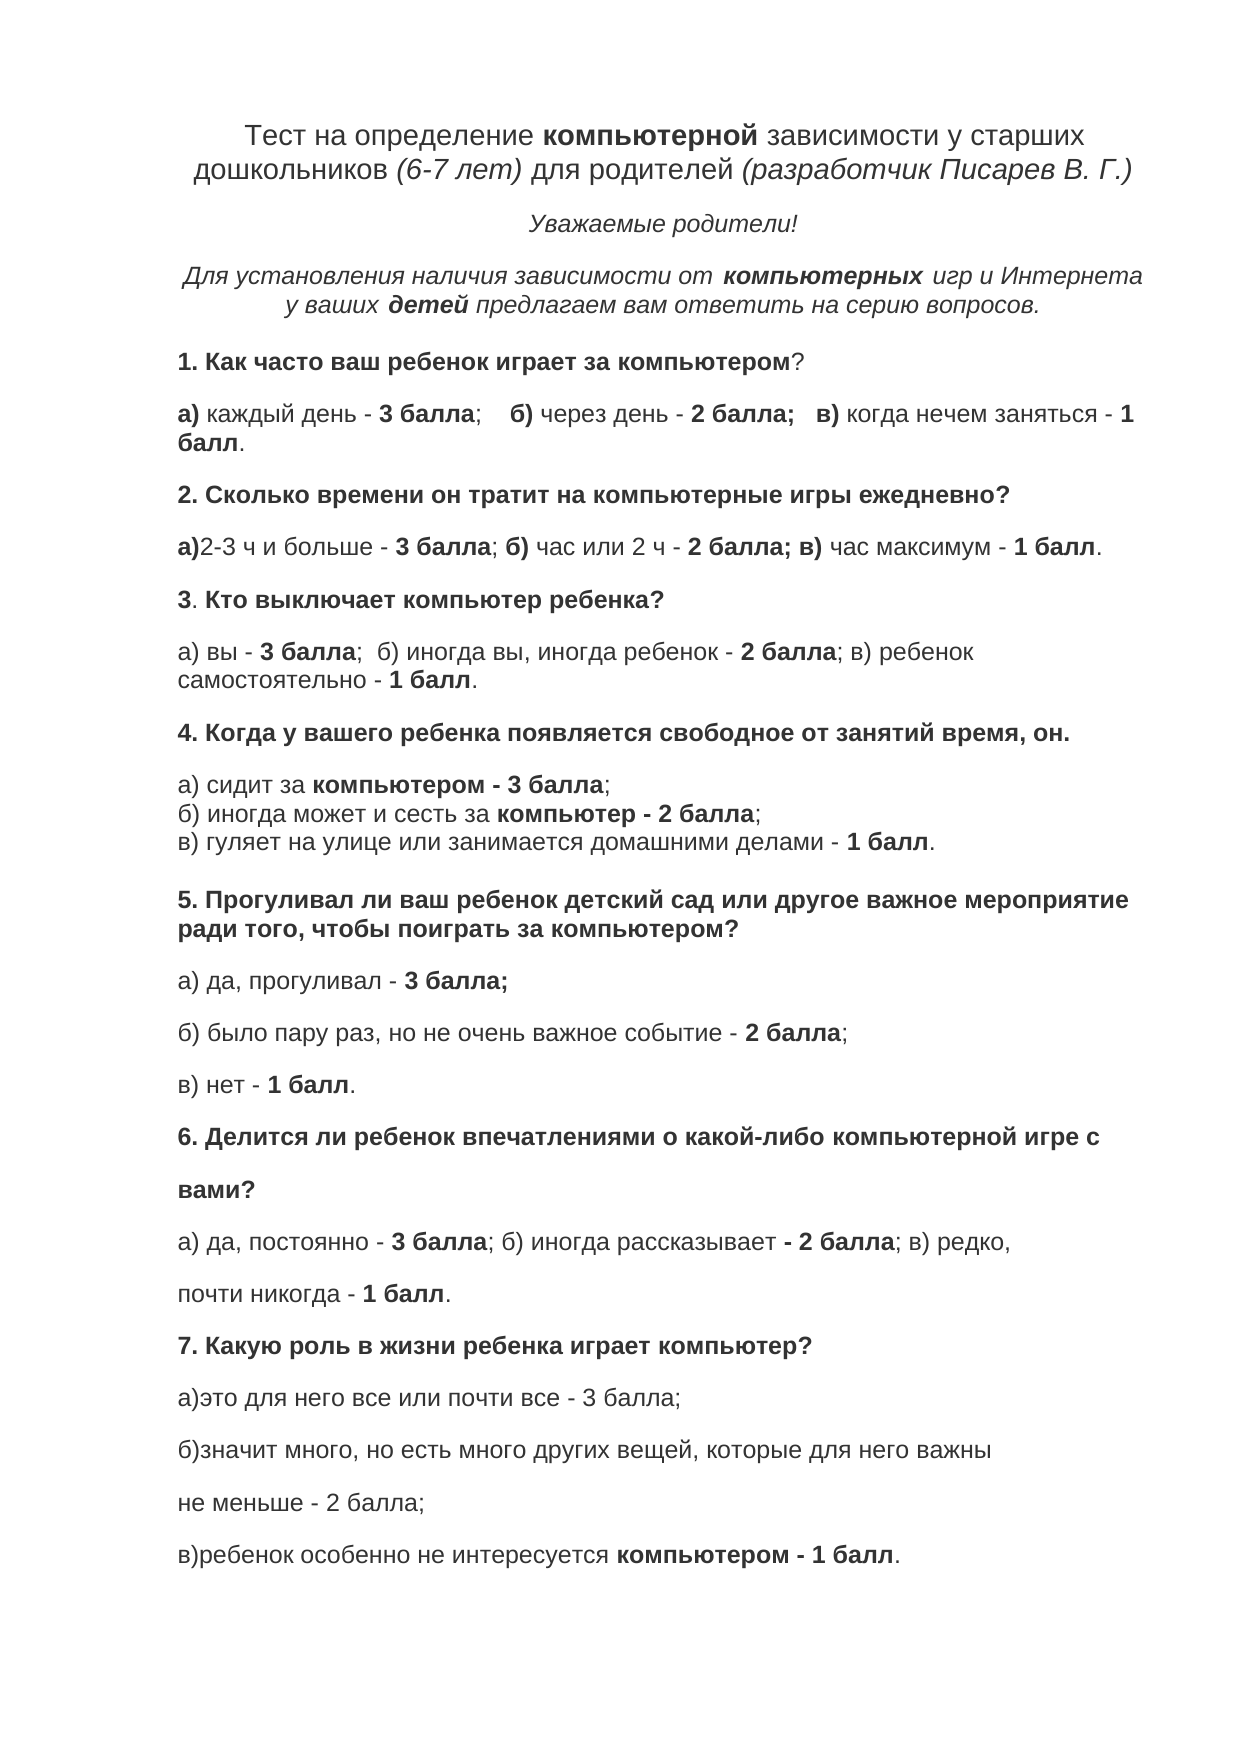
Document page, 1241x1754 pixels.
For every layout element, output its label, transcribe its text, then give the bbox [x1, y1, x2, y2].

text 1. Как часто ваш ребенок играет за компьютером? [177, 347, 1152, 376]
text 5. Прогуливал ли ваш ребенок детский сад или другое важное мероприятие ради того, чтобы поиграть за компьютером? [177, 885, 1152, 942]
text в)ребенок особенно не интересуется компьютером - 1 балл. [177, 1540, 1152, 1569]
text 6. Делится ли ребенок впечатлениями о какой-либо компьютерной игре с [177, 1122, 1152, 1151]
text Тест на определение компьютерной зависимости у старших дошкольников (6-7 лет) для родителей (разработчик Писарев В. Г.) [177, 118, 1152, 185]
text в) гуляет на улице или занимается домашними делами - 1 балл. [177, 827, 1152, 856]
text 4. Когда у вашего ребенка появляется свободное от занятий время, он. [177, 718, 1152, 746]
text 7. Какую роль в жизни ребенка играет компьютер? [177, 1331, 1152, 1360]
text а) сидит за компьютером - 3 балла; [177, 770, 1152, 799]
text Для установления наличия зависимости от компьютерных игр и Интернета у ваших детей предлагаем вам ответить на серию вопросов. [177, 261, 1152, 318]
text б) иногда может и сесть за компьютер - 2 балла; [177, 799, 1152, 827]
text б) было пару раз, но не очень важное событие - 2 балла; [177, 1018, 1152, 1047]
text а) да, прогуливал - 3 балла; [177, 966, 1152, 994]
text вами? [177, 1174, 1152, 1203]
text б)значит много, но есть много других вещей, которые для него важны [177, 1436, 1152, 1464]
text а) вы - 3 балла; б) иногда вы, иногда ребенок - 2 балла; в) ребенок самостоятельно - 1 балл. [177, 637, 1152, 694]
text в) нет - 1 балл. [177, 1070, 1152, 1099]
text Уважаемые родители! [177, 209, 1152, 237]
text не меньше - 2 балла; [177, 1488, 1152, 1516]
text а) да, постоянно - 3 балла; б) иногда рассказывает - 2 балла; в) редко, [177, 1227, 1152, 1256]
text 3. Кто выключает компьютер ребенка? [177, 584, 1152, 613]
text а)это для него все или почти все - 3 балла; [177, 1383, 1152, 1412]
text а) каждый день - 3 балла; б) через день - 2 балла; в) когда нечем заняться - 1 балл. [177, 399, 1152, 457]
text 2. Сколько времени он тратит на компьютерные игры ежедневно? [177, 480, 1152, 509]
text а)2-3 ч и больше - 3 балла; б) час или 2 ч - 2 балла; в) час максимум - 1 балл. [177, 532, 1152, 561]
text почти никогда - 1 балл. [177, 1279, 1152, 1308]
